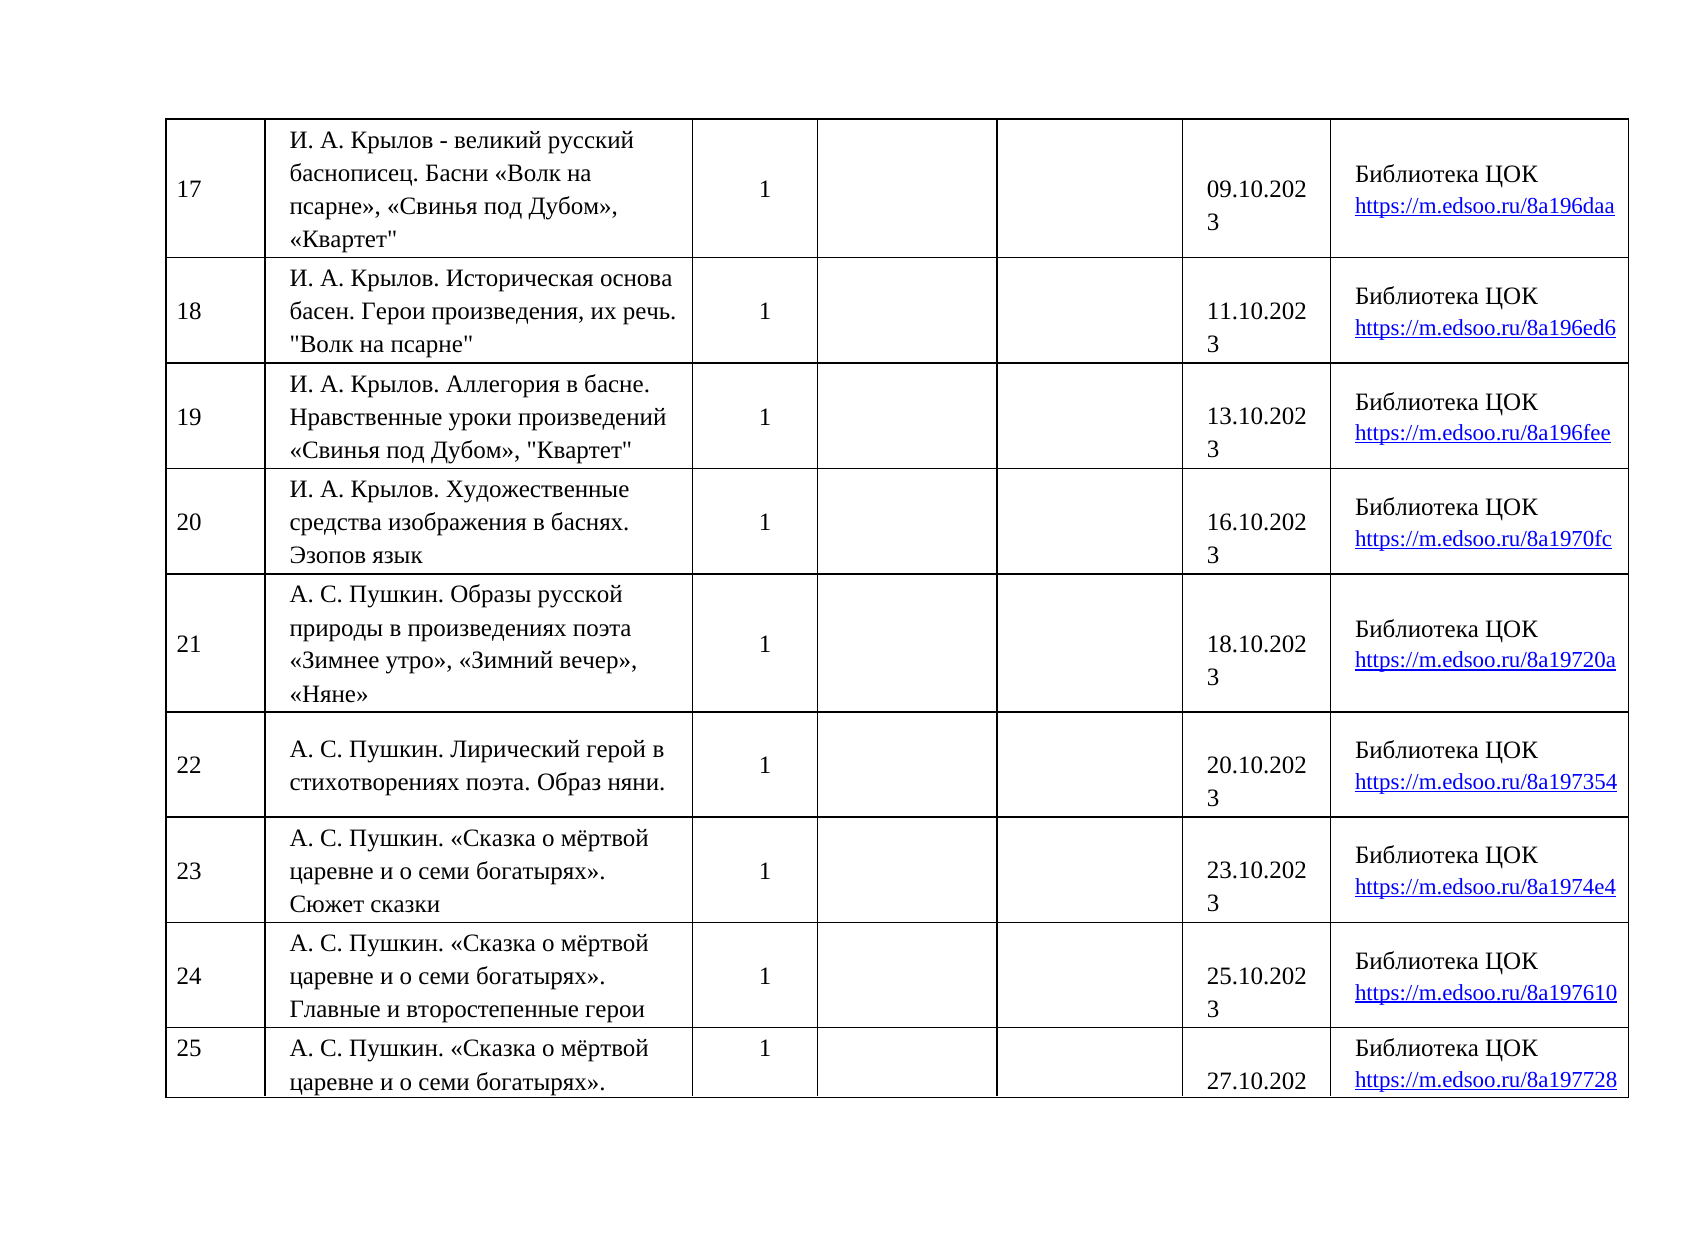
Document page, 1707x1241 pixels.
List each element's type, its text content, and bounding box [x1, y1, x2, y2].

table_cell Библиотека ЦОК https://m.edsoo.ru/8a197354 [1331, 713, 1628, 816]
table_cell 1 [693, 364, 817, 467]
table_cell 17 [167, 120, 264, 257]
table_cell А. С. Пушкин. Лирический герой в стихотворениях поэта. Образ няни. [266, 713, 692, 816]
table_cell [998, 923, 1182, 1027]
table_cell 1 [693, 1028, 817, 1096]
table_cell [998, 818, 1182, 921]
table_cell А. С. Пушкин. «Сказка о мёртвой царевне и о семи богатырях». Сюжет сказки [266, 818, 692, 921]
table_cell [998, 469, 1182, 573]
table_cell [818, 713, 996, 816]
table_cell [818, 258, 996, 362]
table_cell [818, 469, 996, 573]
table_cell 1 [693, 469, 817, 573]
table_cell 1 [693, 923, 817, 1027]
table_cell И. А. Крылов. Художественные средства изображения в баснях. Эзопов язык [266, 469, 692, 573]
table_cell Библиотека ЦОК https://m.edsoo.ru/8a196fee [1331, 364, 1628, 467]
table_cell 21 [167, 575, 264, 711]
table_cell А. С. Пушкин. «Сказка о мёртвой царевне и о семи богатырях». Главные и второстепенные герои [266, 923, 692, 1027]
table_cell 11.10.2023 [1183, 258, 1330, 362]
table_cell [818, 923, 996, 1027]
table_cell 1 [693, 818, 817, 921]
table_cell [818, 818, 996, 921]
table_cell [998, 575, 1182, 711]
table_cell [998, 1028, 1182, 1096]
table_cell Библиотека ЦОК https://m.edsoo.ru/8a19720a [1331, 575, 1628, 711]
table_cell 19 [167, 364, 264, 467]
table_cell [998, 713, 1182, 816]
table_cell 13.10.2023 [1183, 364, 1330, 467]
table_cell 1 [693, 713, 817, 816]
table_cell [266, 1028, 692, 1096]
table_cell Библиотека ЦОК https://m.edsoo.ru/8a1974e4 [1331, 818, 1628, 921]
table_cell 09.10.2023 [1183, 120, 1330, 257]
table_cell И. А. Крылов - великий русский баснописец. Басни «Волк на псарне», «Свинья под Дубом», «Квартет" [266, 120, 692, 257]
table_cell 20.10.2023 [1183, 713, 1330, 816]
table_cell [1331, 1028, 1628, 1096]
table_cell [818, 364, 996, 467]
table_cell [818, 120, 996, 257]
table_cell 1 [693, 258, 817, 362]
table_cell [998, 364, 1182, 467]
table_cell [818, 575, 996, 711]
table_cell Библиотека ЦОК https://m.edsoo.ru/8a197610 [1331, 923, 1628, 1027]
table_cell 18 [167, 258, 264, 362]
table_cell 23.10.2023 [1183, 818, 1330, 921]
table_cell Библиотека ЦОК https://m.edsoo.ru/8a196daa [1331, 120, 1628, 257]
table_cell И. А. Крылов. Историческая основа басен. Герои произведения, их речь. "Волк на псарне" [266, 258, 692, 362]
table_cell Библиотека ЦОК https://m.edsoo.ru/8a1970fc [1331, 469, 1628, 573]
table_cell 22 [167, 713, 264, 816]
table_cell 27.10.2023 [1183, 1028, 1330, 1096]
table_cell [998, 120, 1182, 257]
table_cell И. А. Крылов. Аллегория в басне. Нравственные уроки произведений «Свинья под Дубом», "Квартет" [266, 364, 692, 467]
table_cell 1 [693, 575, 817, 711]
table_cell 24 [167, 923, 264, 1027]
table_cell 18.10.2023 [1183, 575, 1330, 711]
table_cell 16.10.2023 [1183, 469, 1330, 573]
table_cell [998, 258, 1182, 362]
table_cell [818, 1028, 996, 1096]
table_cell 20 [167, 469, 264, 573]
table_cell 25.10.2023 [1183, 923, 1330, 1027]
table_cell А. С. Пушкин. Образы русской природы в произведениях поэта «Зимнее утро», «Зимний вечер», «Няне» [266, 575, 692, 711]
table_cell Библиотека ЦОК https://m.edsoo.ru/8a196ed6 [1331, 258, 1628, 362]
table_cell 23 [167, 818, 264, 921]
table_cell 25 [167, 1028, 264, 1096]
table_cell 1 [693, 120, 817, 257]
